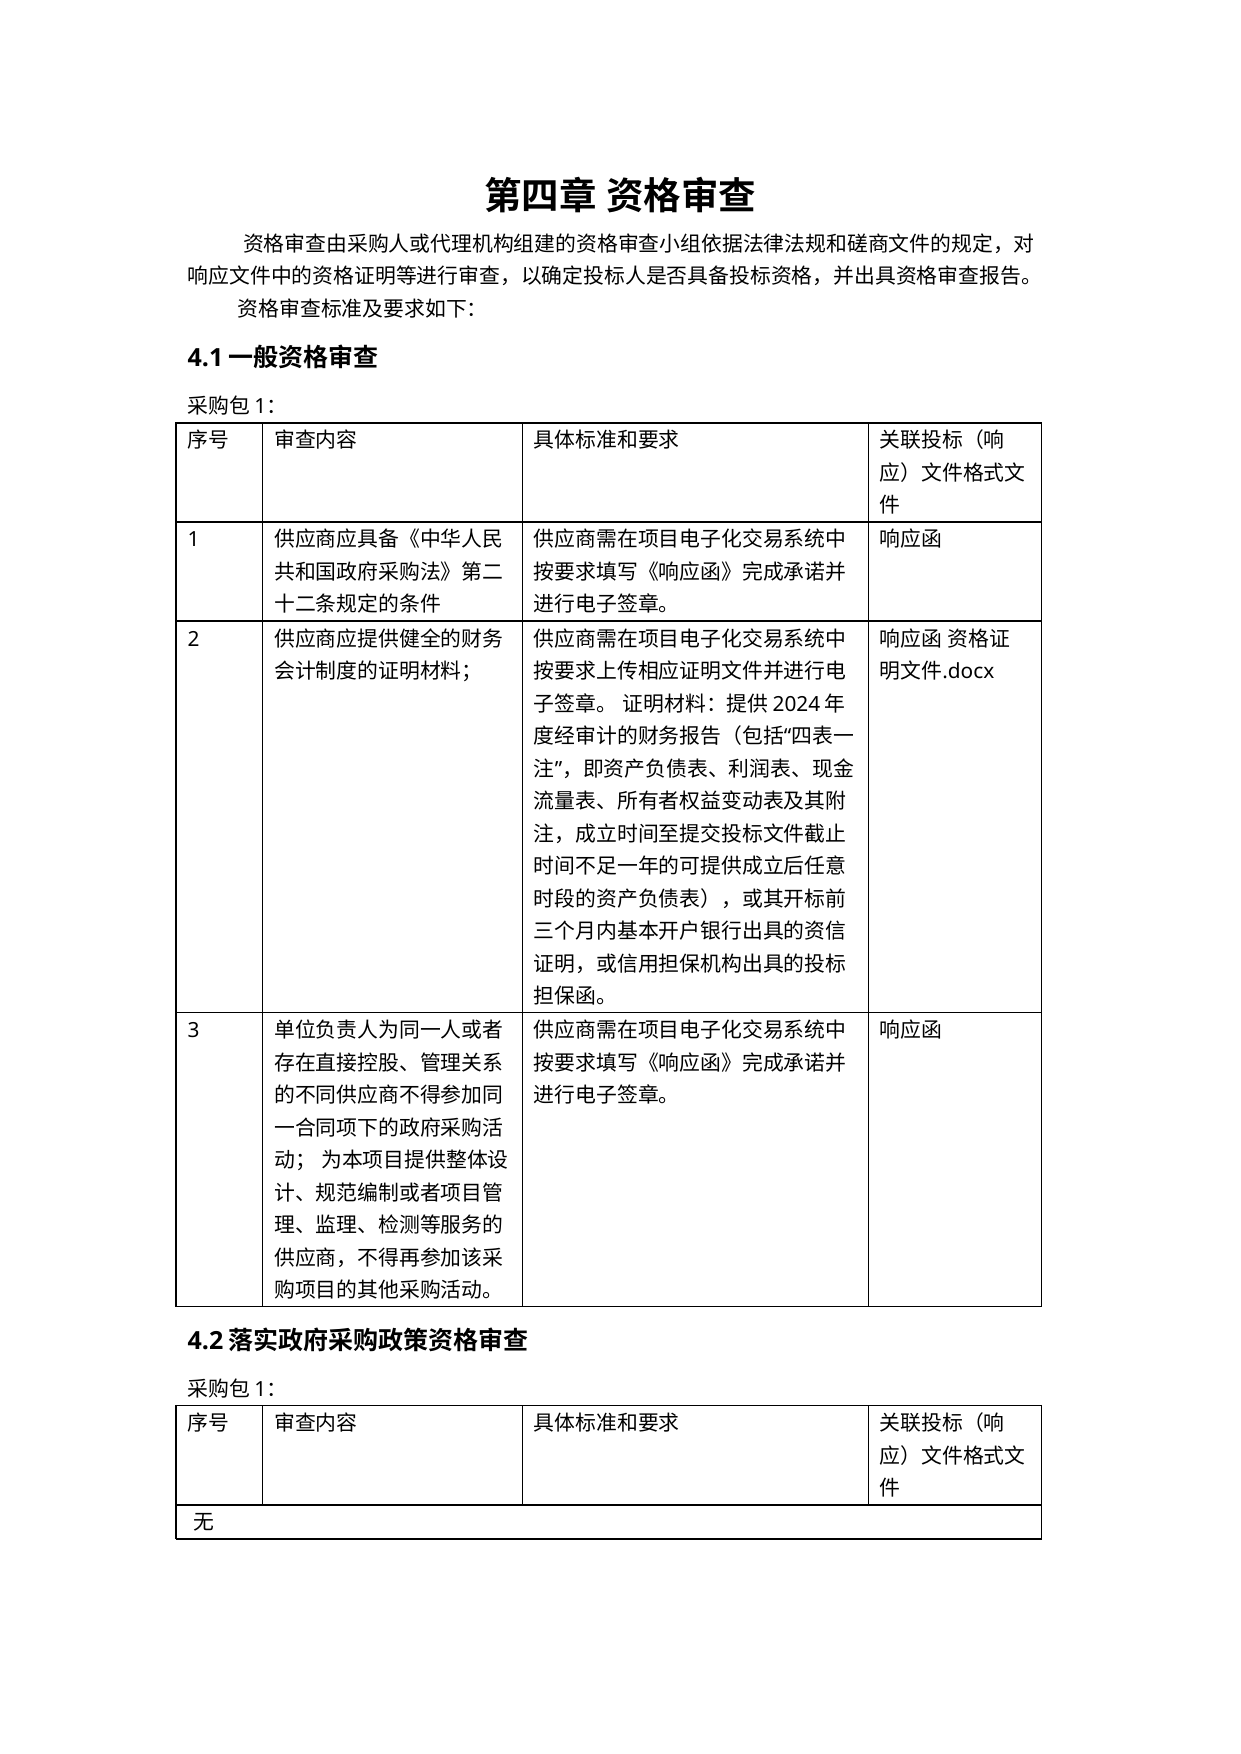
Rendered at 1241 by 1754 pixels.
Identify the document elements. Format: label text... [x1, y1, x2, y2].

table_header 具体标准和要求 [523, 424, 868, 521]
table_cell 1 [177, 523, 262, 620]
table_cell 响应函 [869, 523, 1041, 620]
table_cell 无 [177, 1506, 1041, 1538]
table_header 审查内容 [263, 424, 522, 521]
table_header 关联投标（响应）文件格式文件 [869, 1406, 1041, 1504]
table_cell 2 [177, 622, 262, 1012]
table_header 序号 [177, 424, 262, 521]
table_header 审查内容 [263, 1406, 522, 1504]
text 资格审查由采购人或代理机构组建的资格审查小组依据法律法规和磋商文件的规定，对响应文件中的资格证明等进行审查，以确定投标人是否具备投标资格，并出具资格审查报告。 [187, 227, 1053, 292]
text 采购包1： [187, 1372, 1053, 1405]
text 资格审查标准及要求如下： [187, 292, 1053, 324]
text 4.1一般资格审查 [187, 324, 1053, 389]
text 采购包1： [187, 389, 1053, 422]
table_cell 供应商需在项目电子化交易系统中按要求上传相应证明文件并进行电子签章。 证明材料：提供2024年度经审计的财务报告（包括“四表一注”，即资产负债表、利润表、现金流量表、所有者权益变动表及其附注，成立时间至提交投标文件截止时间不足一年的可提供成立后任意时段的资产负债表），或其开标前三个月内基本开户银行出具的资信证明，或信用担保机构出具的投标担保函。 [523, 622, 868, 1012]
table_cell 供应商需在项目电子化交易系统中按要求填写《响应函》完成承诺并进行电子签章。 [523, 523, 868, 620]
table_cell 响应函 资格证明文件.docx [869, 622, 1041, 1012]
table_header 具体标准和要求 [523, 1406, 868, 1504]
table_header 关联投标（响应）文件格式文件 [869, 424, 1041, 521]
table_cell 单位负责人为同一人或者存在直接控股、管理关系的不同供应商不得参加同一合同项下的政府采购活动； 为本项目提供整体设计、规范编制或者项目管理、监理、检测等服务的供应商，不得再参加该采购项目的其他采购活动。 [263, 1013, 522, 1306]
table_cell 响应函 [869, 1013, 1041, 1306]
table_cell 供应商应具备《中华人民共和国政府采购法》第二十二条规定的条件 [263, 523, 522, 620]
table_cell 供应商应提供健全的财务会计制度的证明材料； [263, 622, 522, 1012]
table_header 序号 [177, 1406, 262, 1504]
text 第四章 资格审查 [187, 162, 1053, 227]
table_cell 3 [177, 1013, 262, 1306]
text 4.2落实政府采购政策资格审查 [187, 1307, 1053, 1372]
table_cell 供应商需在项目电子化交易系统中按要求填写《响应函》完成承诺并进行电子签章。 [523, 1013, 868, 1306]
